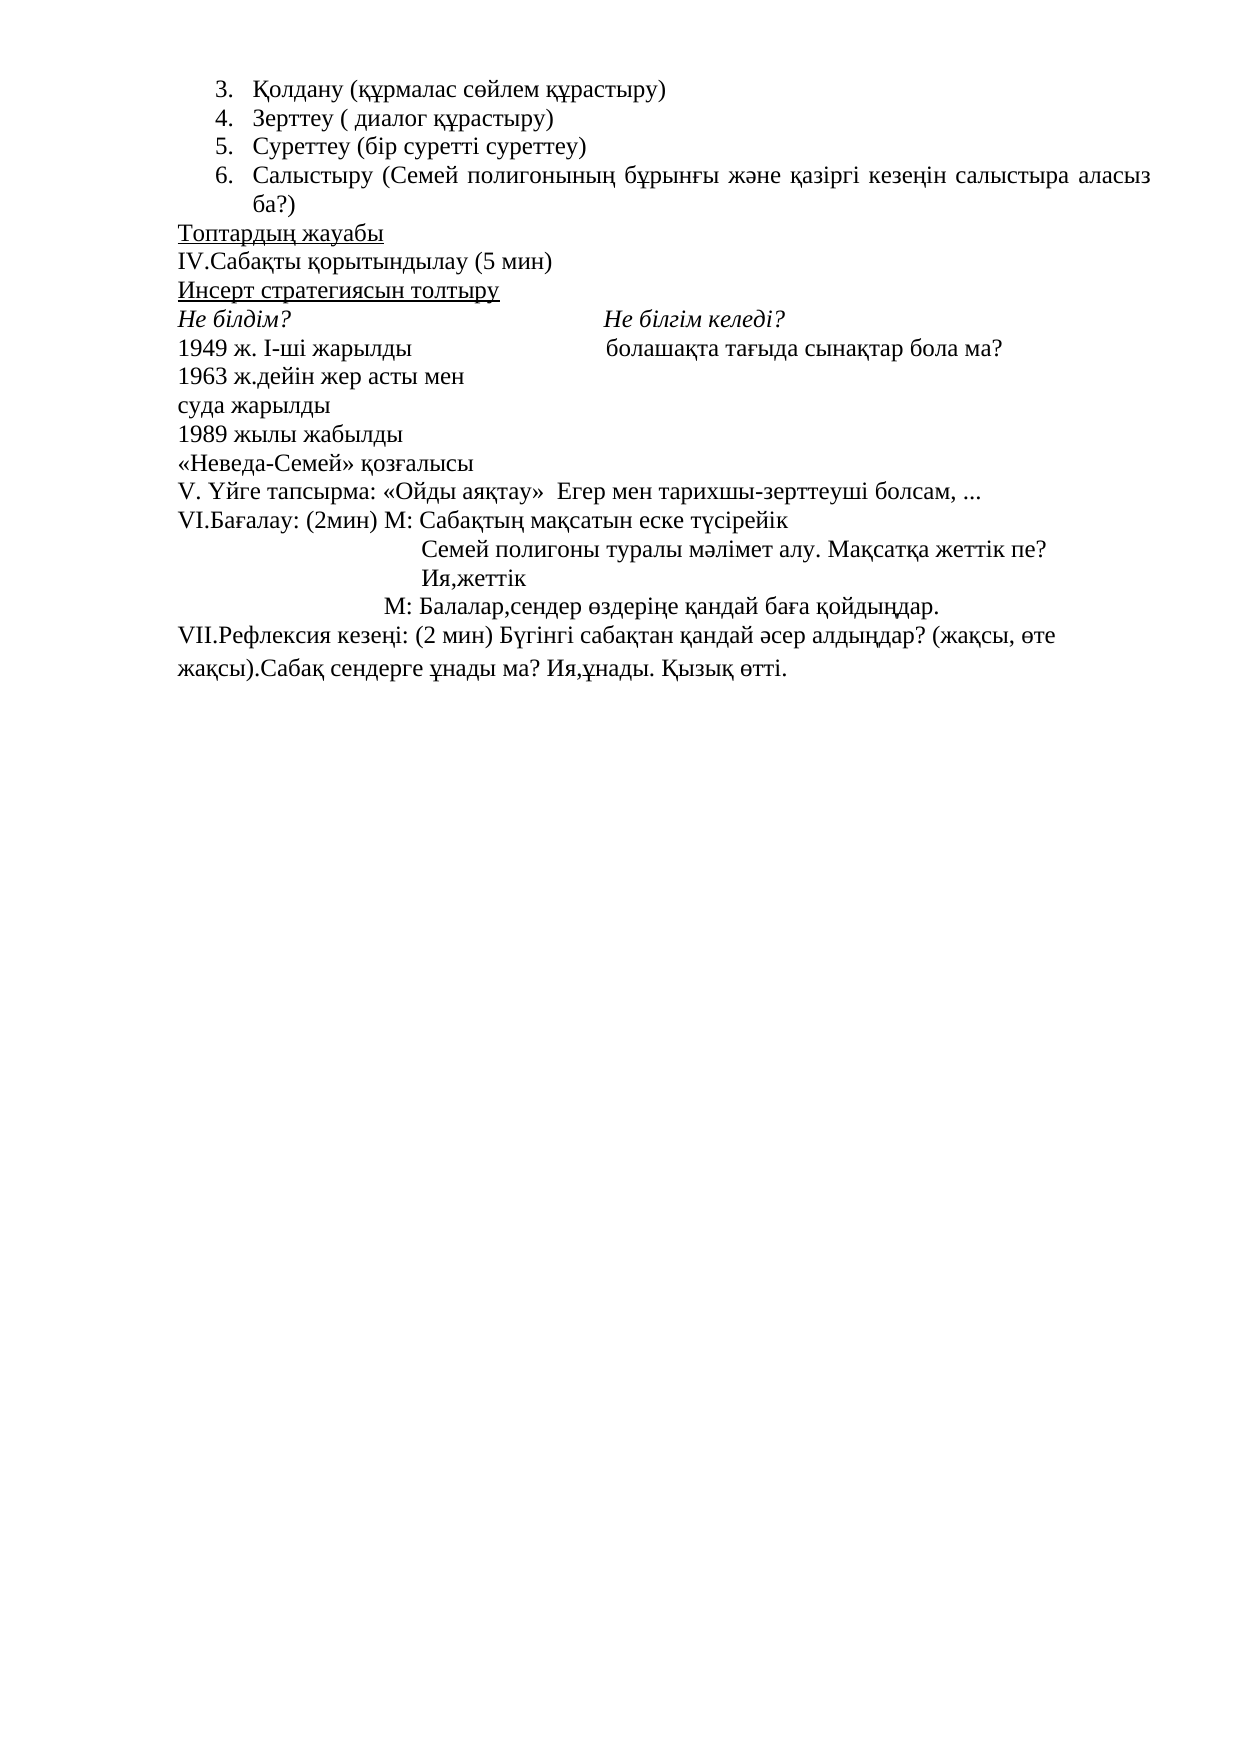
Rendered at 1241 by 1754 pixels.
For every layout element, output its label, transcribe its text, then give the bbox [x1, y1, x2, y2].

text 1963 ж.дейін жер асты мен [177, 361, 1152, 390]
text Инсерт стратегиясын толтыру [177, 275, 1152, 304]
text «Неведа-Семей» қозғалысы [177, 448, 1152, 476]
text IV.Сабақты қорытындылау (5 мин) [177, 246, 1152, 275]
text Семей полигоны туралы мәлімет алу. Мақсатқа жеттік пе? [177, 534, 1152, 563]
list Салыстыру (Семей полигонының бұрынғы және қазіргі кезеңін салыстыра аласыз ба?) [215, 160, 1152, 218]
text суда жарылды [177, 390, 1152, 419]
list Суреттеу (бір суретті суреттеу) [215, 131, 1152, 160]
text Ия,жеттік [177, 563, 1152, 591]
list Зерттеу ( диалог құрастыру) [215, 103, 1152, 131]
list Қолдану (құрмалас сөйлем құрастыру) [215, 74, 1152, 103]
text VII.Рефлексия кезеңі: (2 мин) Бүгінгі сабақтан қандай әсер алдыңдар? (жақсы, өте жақсы).Сабақ сендерге ұнады ма? Ия,ұнады. Қызық өтті. [177, 620, 1152, 682]
text 1949 ж. І-ші жарылды болашақта тағыда сынақтар бола ма? [177, 333, 1152, 361]
text V. Үйге тапсырма: «Ойды аяқтау» Егер мен тарихшы-зерттеуші болсам, ... [177, 476, 1152, 505]
text М: Балалар,сендер өздеріңе қандай баға қойдыңдар. [177, 591, 1152, 620]
text Топтардың жауабы [177, 218, 1152, 246]
text Не білдім? Не білгім келеді? [177, 304, 1152, 333]
text 1989 жылы жабылды [177, 419, 1152, 448]
text VI.Бағалау: (2мин) М: Сабақтың мақсатын еске түсірейік [177, 505, 1152, 534]
